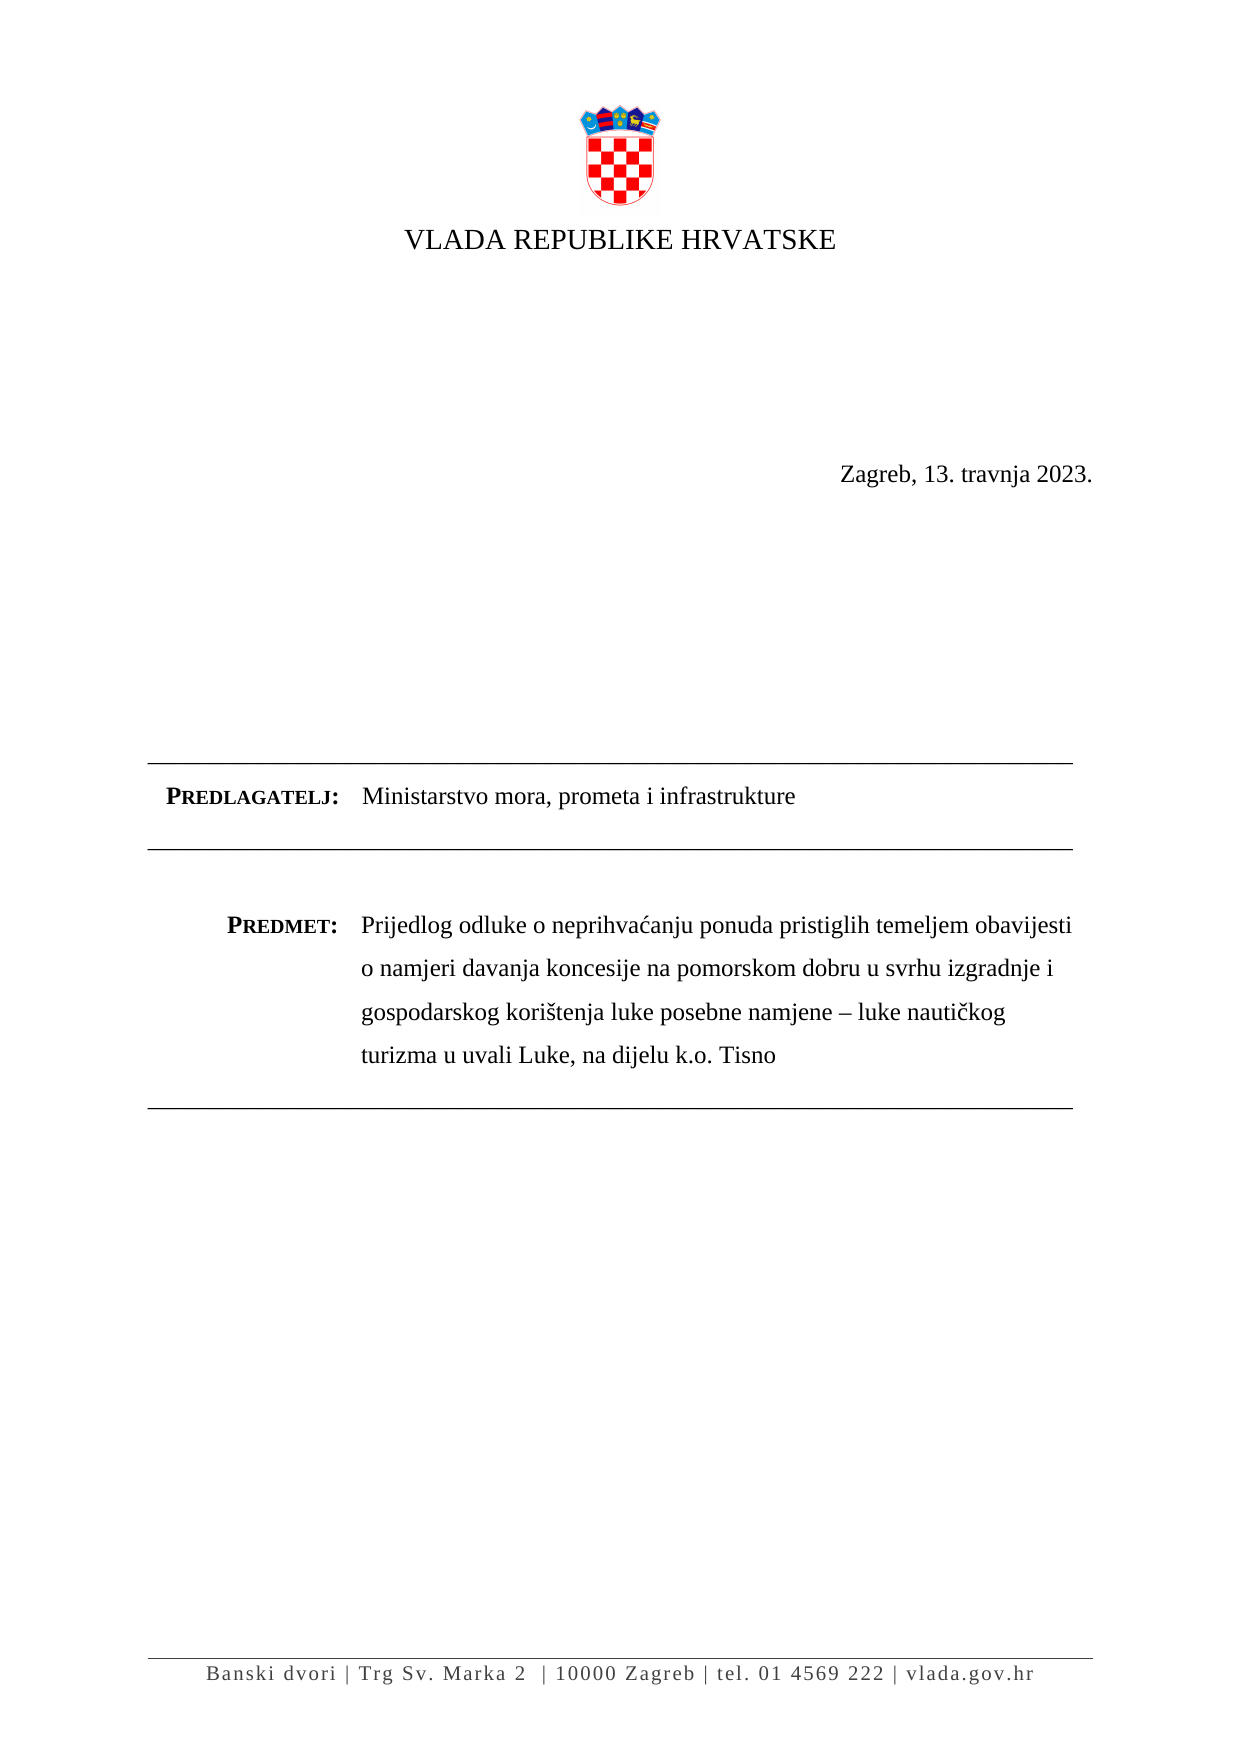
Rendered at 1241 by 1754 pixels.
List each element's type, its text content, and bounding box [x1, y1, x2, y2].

text __________________________________________________________________________ [148, 1083, 1093, 1111]
text Zagreb, 13. travnja 2023. [148, 459, 1093, 488]
text __________________________________________________________________________ [148, 738, 1093, 767]
table_header Prijedlog odluke o neprihvaćanju ponuda pristiglih temeljem obavijesti o namjeri davanja koncesije na pomorskom dobru u svrhu izgradnje i gospodarskog korištenja luke posebne namjene – luke nautičkog turizma u uvali Luke, na dijelu k.o. Tisno [350, 910, 1093, 1083]
picture [578, 103, 662, 216]
table_header Predmet: [148, 910, 349, 1083]
text VLADA REPUBLIKE HRVATSKE [148, 222, 1093, 255]
text __________________________________________________________________________ [148, 824, 1093, 853]
table_header Predlagatelj: [148, 781, 351, 824]
table_header Ministarstvo mora, prometa i infrastrukture [351, 781, 1093, 824]
